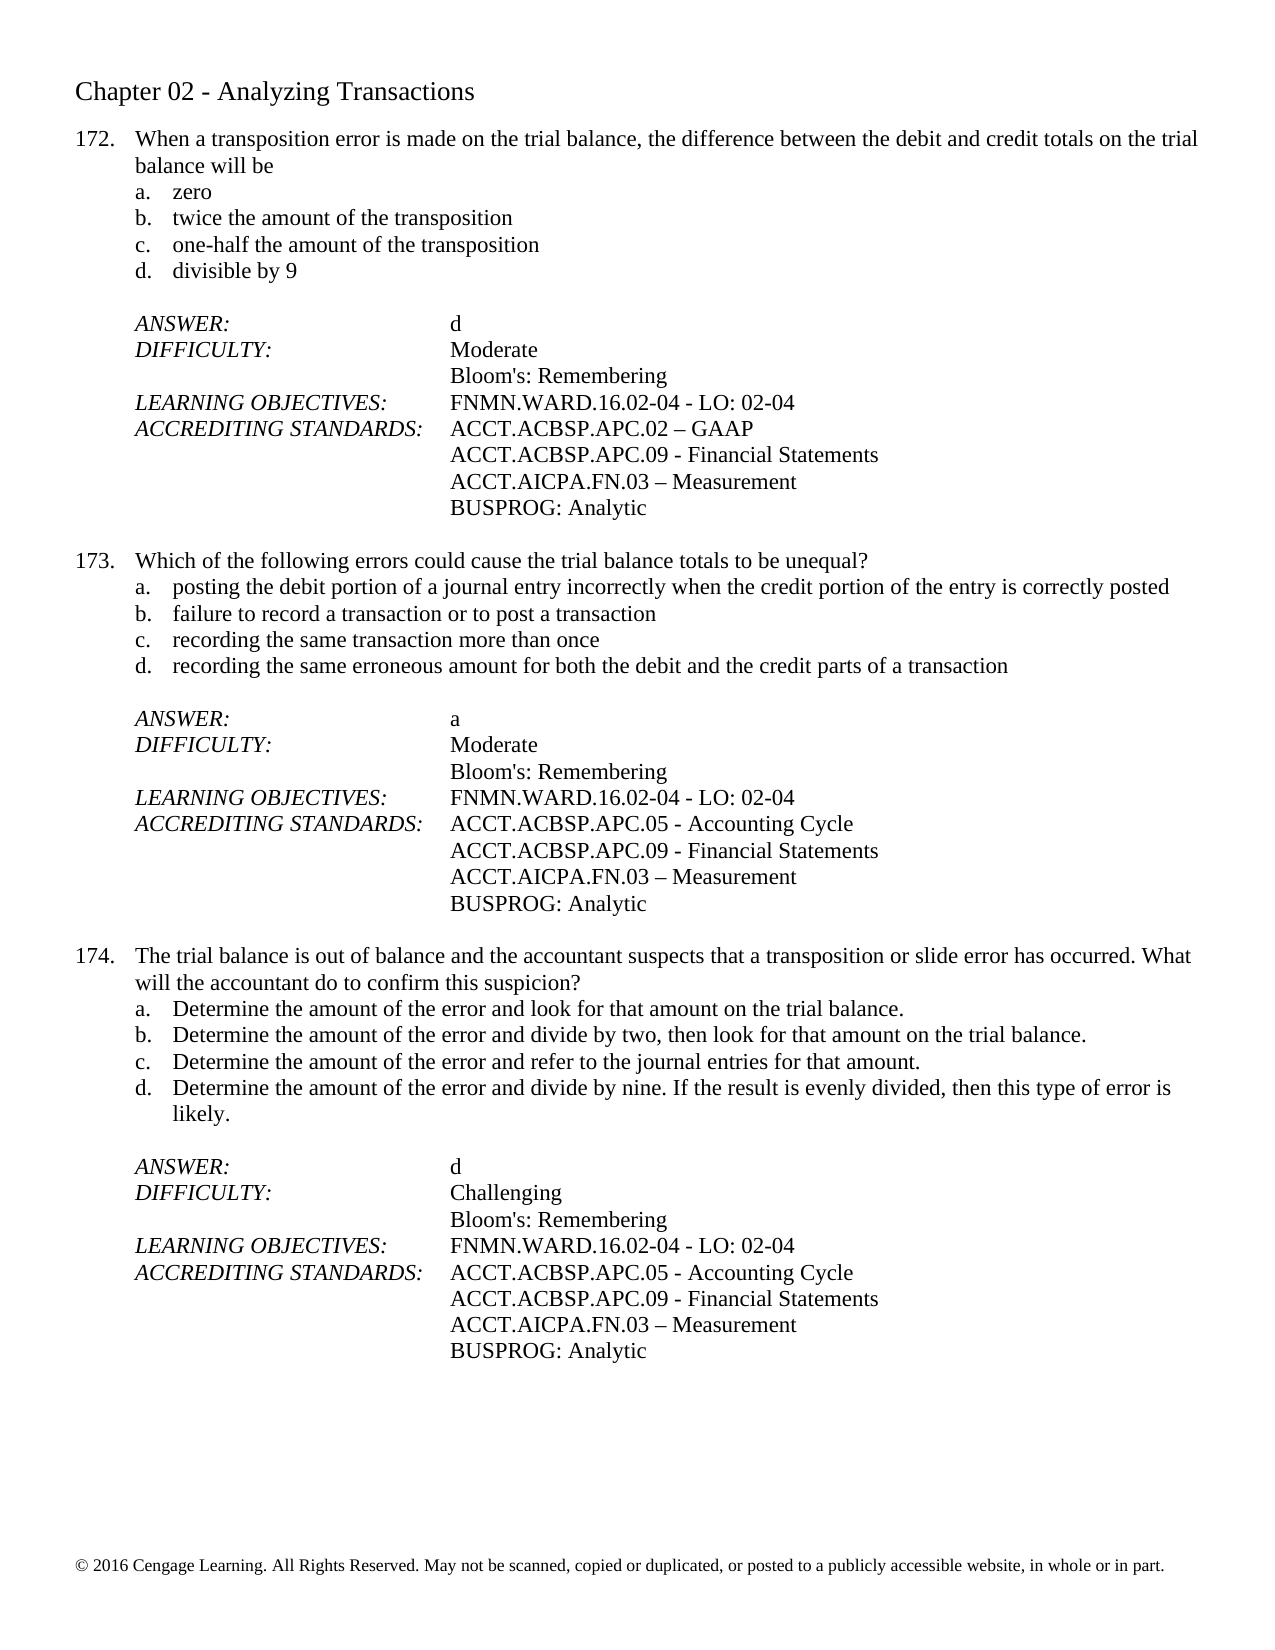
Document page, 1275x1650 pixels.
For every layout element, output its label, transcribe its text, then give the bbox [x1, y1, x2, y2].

list The trial balance is out of balance and the accountant suspects that a transposition or slide error has occurred. What will the accountant do to confirm this suspicion? [75, 942, 1200, 995]
list Which of the following errors could cause the trial balance totals to be unequal? [75, 547, 1200, 573]
text BUSPROG: Analytic [135, 1338, 1200, 1364]
list posting the debit portion of a journal entry incorrectly when the credit portion of the entry is correctly posted [135, 573, 1200, 600]
text ACCT.ACBSP.APC.09 - Financial Statements [135, 442, 1200, 468]
text ACCT.ACBSP.APC.09 - Financial Statements [135, 837, 1200, 863]
text BUSPROG: Analytic [135, 494, 1200, 521]
list twice the amount of the transposition [135, 204, 1200, 231]
list one-half the amount of the transposition [135, 231, 1200, 257]
list divisible by 9 [135, 257, 1200, 283]
text Bloom's: Remembering [135, 1206, 1200, 1232]
text LEARNING OBJECTIVES: FNMN.WARD.16.02-04 - LO: 02-04 [135, 1232, 1200, 1258]
list zero [135, 178, 1200, 204]
text ACCREDITING STANDARDS: ACCT.ACBSP.APC.05 - Accounting Cycle [135, 811, 1200, 837]
list recording the same transaction more than once [135, 626, 1200, 652]
text ANSWER: d [135, 1153, 1200, 1179]
list failure to record a transaction or to post a transaction [135, 600, 1200, 626]
text DIFFICULTY: Moderate [135, 731, 1200, 758]
text ACCREDITING STANDARDS: ACCT.ACBSP.APC.02 – GAAP [135, 415, 1200, 442]
text ANSWER: d [135, 310, 1200, 336]
list Determine the amount of the error and divide by two, then look for that amount on the trial balance. [135, 1021, 1200, 1048]
list Determine the amount of the error and divide by nine. If the result is evenly divided, then this type of error is likely. [135, 1074, 1200, 1127]
text ACCT.AICPA.FN.03 – Measurement [135, 863, 1200, 889]
text Bloom's: Remembering [135, 362, 1200, 389]
text DIFFICULTY: Challenging [135, 1179, 1200, 1206]
text DIFFICULTY: Moderate [135, 336, 1200, 362]
list When a transposition error is made on the trial balance, the difference between the debit and credit totals on the trial balance will be [75, 125, 1200, 178]
text BUSPROG: Analytic [135, 889, 1200, 916]
text ANSWER: a [135, 705, 1200, 731]
text ACCT.AICPA.FN.03 – Measurement [135, 468, 1200, 494]
text LEARNING OBJECTIVES: FNMN.WARD.16.02-04 - LO: 02-04 [135, 784, 1200, 811]
list Determine the amount of the error and look for that amount on the trial balance. [135, 995, 1200, 1021]
text ACCREDITING STANDARDS: ACCT.ACBSP.APC.05 - Accounting Cycle [135, 1258, 1200, 1285]
list Determine the amount of the error and refer to the journal entries for that amount. [135, 1048, 1200, 1074]
list recording the same erroneous amount for both the debit and the credit parts of a transaction [135, 652, 1200, 679]
text LEARNING OBJECTIVES: FNMN.WARD.16.02-04 - LO: 02-04 [135, 389, 1200, 415]
text ACCT.ACBSP.APC.09 - Financial Statements [135, 1285, 1200, 1311]
text ACCT.AICPA.FN.03 – Measurement [135, 1311, 1200, 1338]
text Bloom's: Remembering [135, 758, 1200, 784]
